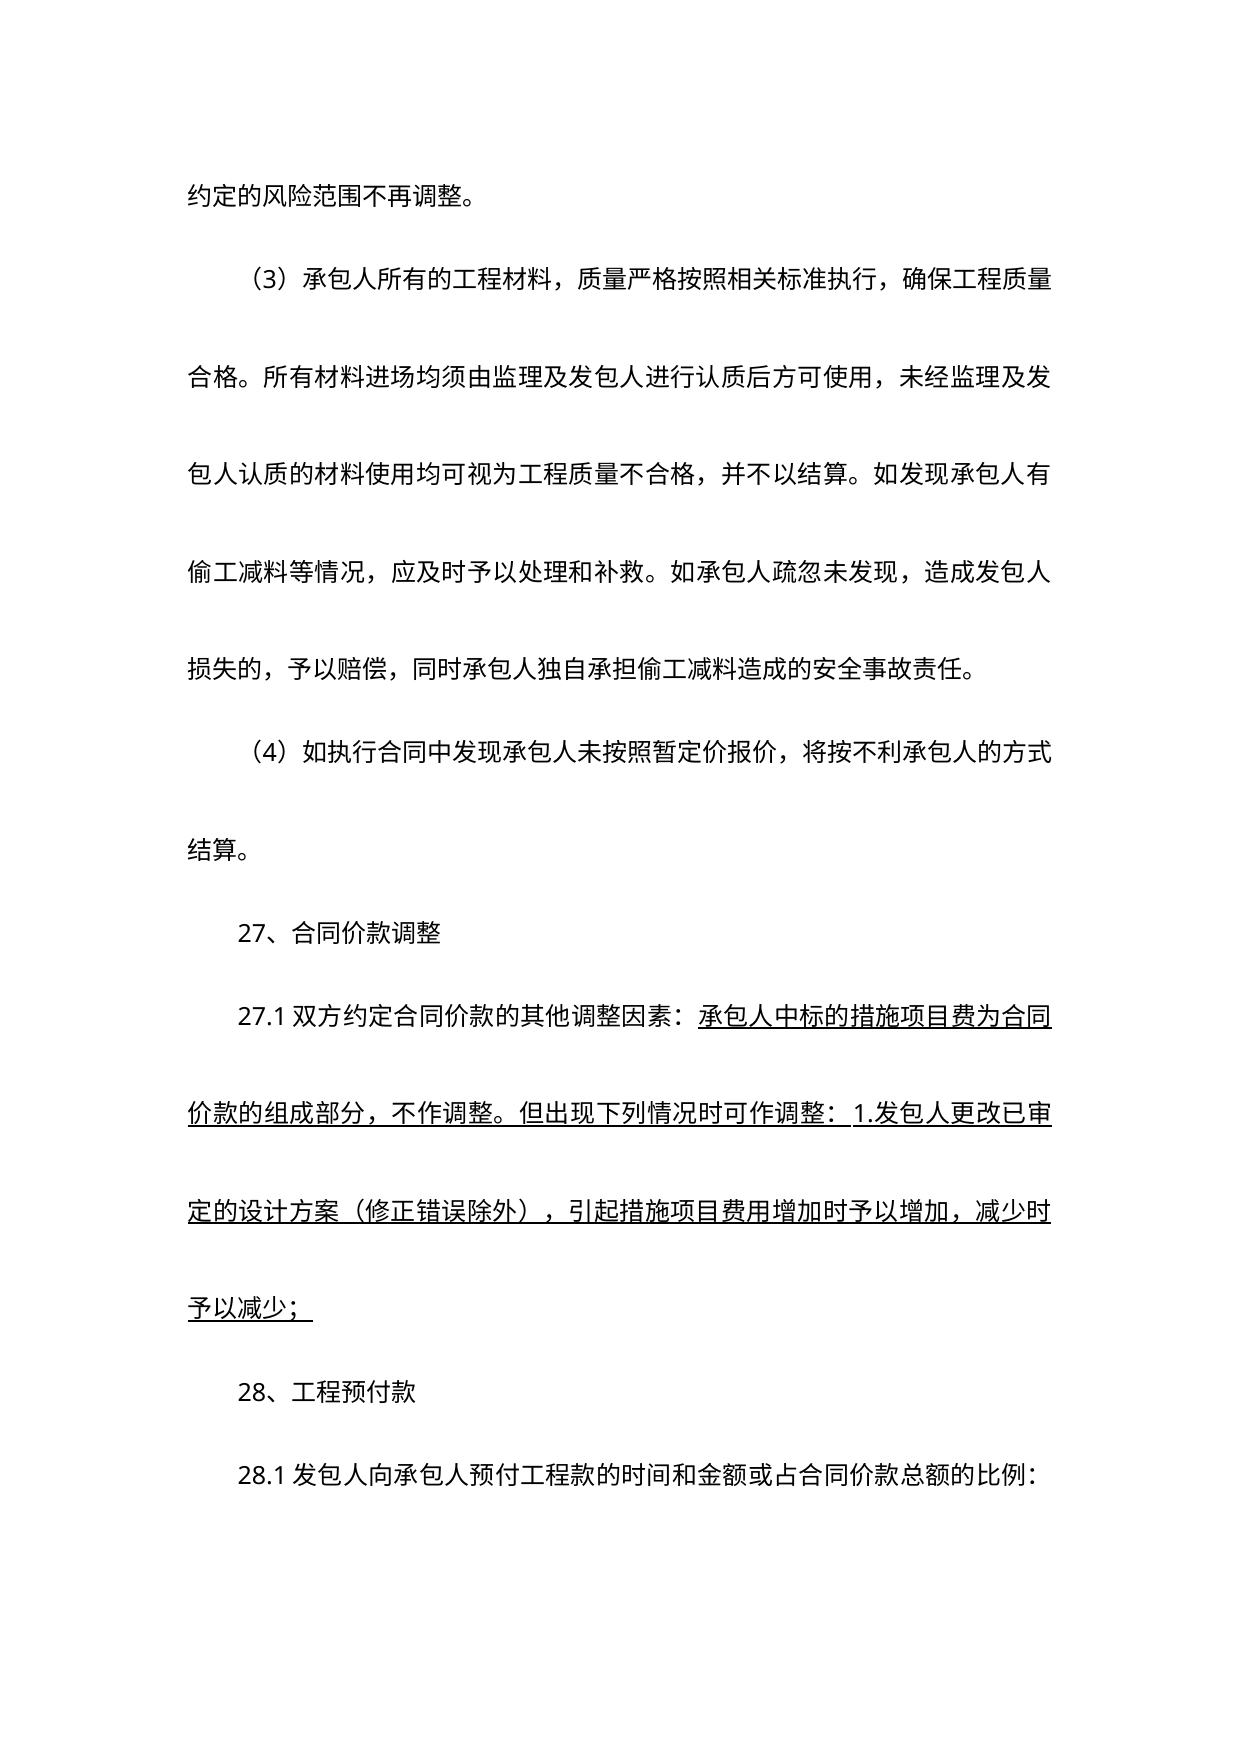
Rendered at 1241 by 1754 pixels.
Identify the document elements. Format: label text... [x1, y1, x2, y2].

text 28、工程预付款 [187, 1358, 1053, 1423]
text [187, 1441, 1053, 1506]
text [187, 162, 1053, 227]
text （3）承包人所有的工程材料，质量严格按照相关标准执行，确保工程质量合格。所有材料进场均须由监理及发包人进行认质后方可使用，未经监理及发包人认质的材料使用均可视为工程质量不合格，并不以结算。如发现承包人有偷工减料等情况，应及时予以处理和补救。如承包人疏忽未发现，造成发包人损失的，予以赔偿，同时承包人独自承担偷工减料造成的安全事故责任。 [187, 245, 1053, 700]
text 27、合同价款调整 [187, 899, 1053, 964]
text 27.1双方约定合同价款的其他调整因素：承包人中标的措施项目费为合同价款的组成部分，不作调整。但出现下列情况时可作调整：1.发包人更改已审定的设计方案（修正错误除外），引起措施项目费用增加时予以增加，减少时予以减少； [187, 982, 1053, 1339]
text （4）如执行合同中发现承包人未按照暂定价报价，将按不利承包人的方式结算。 [187, 718, 1053, 881]
